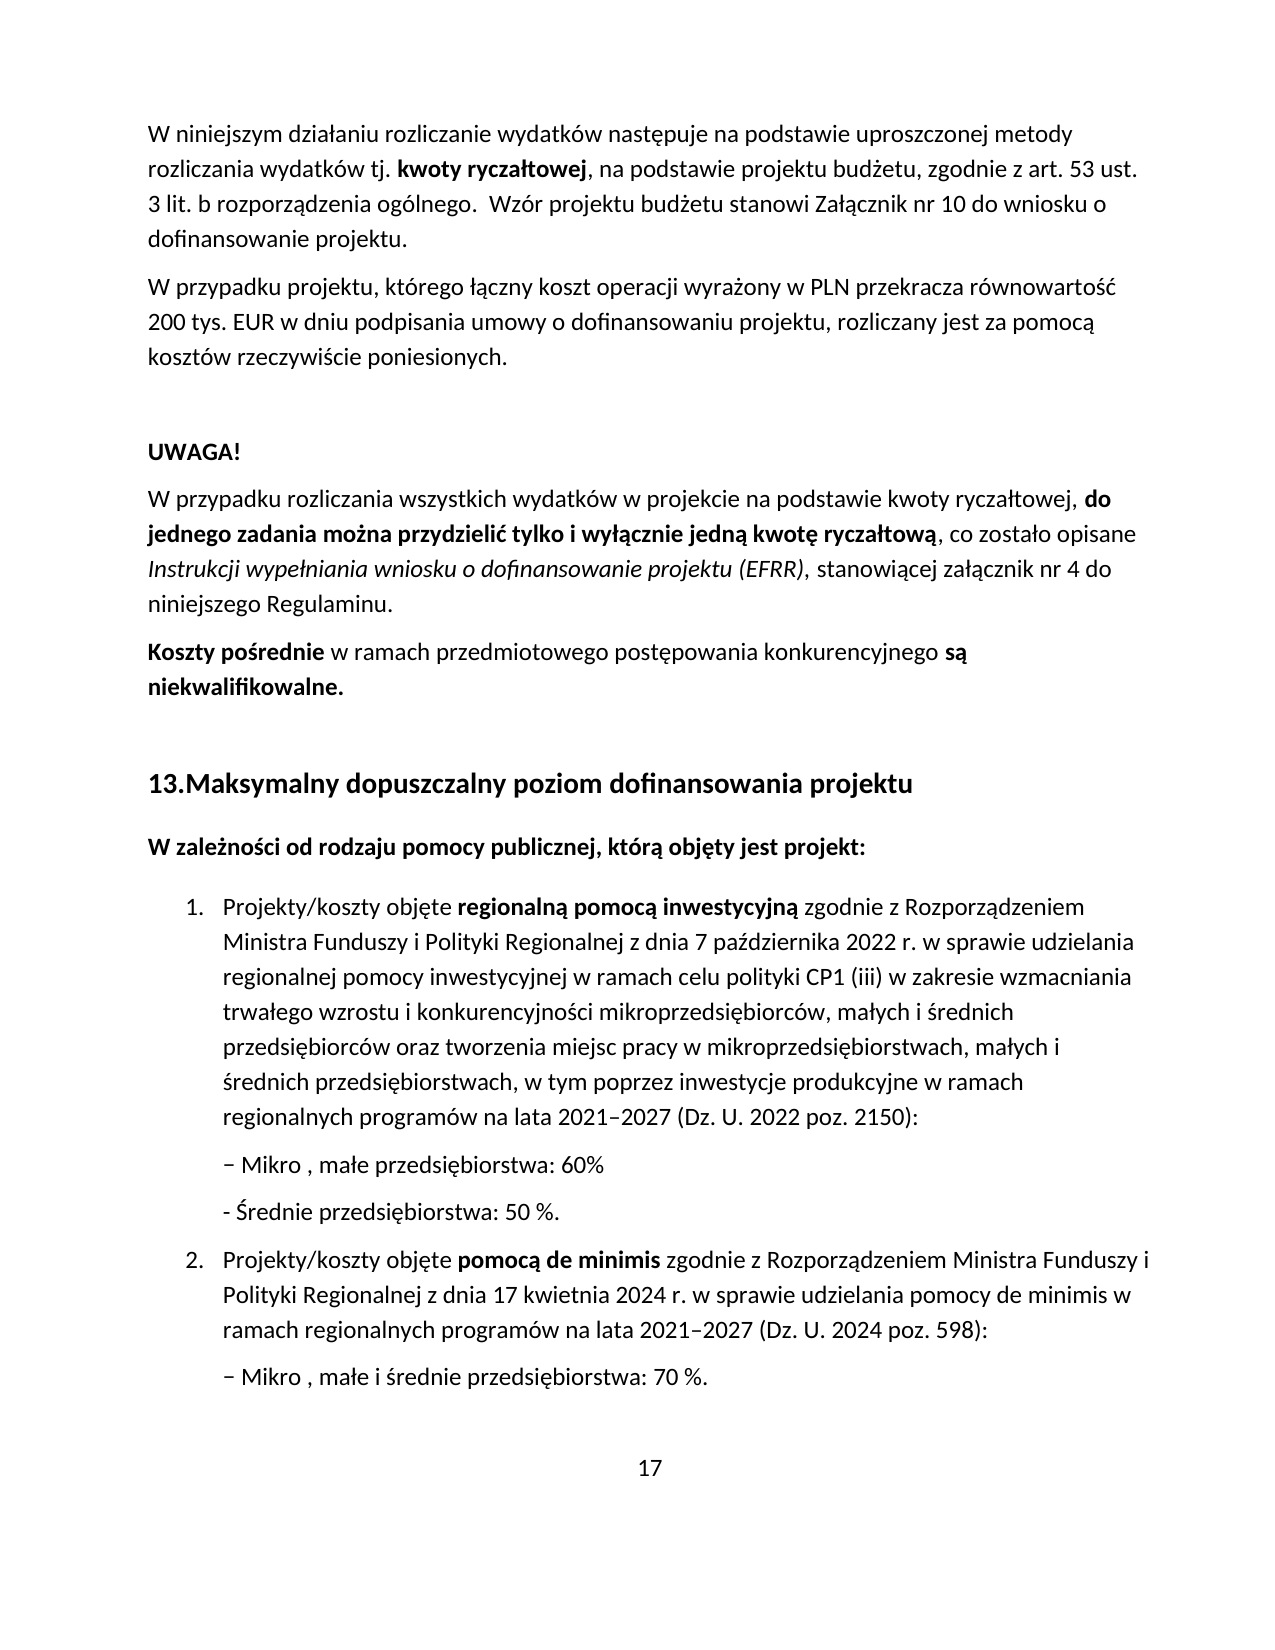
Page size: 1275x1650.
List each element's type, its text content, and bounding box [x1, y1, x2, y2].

text Koszty pośrednie w ramach przedmiotowego postępowania konkurencyjnego są niekwalifikowalne. [148, 636, 1152, 701]
text W przypadku projektu, którego łączny koszt operacji wyrażony w PLN przekracza równowartość 200 tys. EUR w dniu podpisania umowy o dofinansowaniu projektu, rozliczany jest za pomocą kosztów rzeczywiście poniesionych. [148, 271, 1152, 371]
subtitle Maksymalny dopuszczalny poziom dofinansowania projektu [148, 766, 1152, 801]
text − Mikro , małe przedsiębiorstwa: 60% [223, 1149, 1152, 1179]
text − Mikro , małe i średnie przedsiębiorstwa: 70 %. [223, 1362, 1152, 1392]
text W niniejszym działaniu rozliczanie wydatków następuje na podstawie uproszczonej metody rozliczania wydatków tj. kwoty ryczałtowej, na podstawie projektu budżetu, zgodnie z art. 53 ust. 3 lit. b rozporządzenia ogólnego. Wzór projektu budżetu stanowi Załącznik nr 10 do wniosku o dofinansowanie projektu. [148, 118, 1152, 254]
text UWAGA! [148, 436, 1152, 466]
text W przypadku rozliczania wszystkich wydatków w projekcie na podstawie kwoty ryczałtowej, do jednego zadania można przydzielić tylko i wyłącznie jedną kwotę ryczałtową, co zostało opisane Instrukcji wypełniania wniosku o dofinansowanie projektu (EFRR), stanowiącej załącznik nr 4 do niniejszego Regulaminu. [148, 483, 1152, 619]
text W zależności od rodzaju pomocy publicznej, którą objęty jest projekt: [148, 832, 1152, 862]
list Projekty/koszty objęte pomocą de minimis zgodnie z Rozporządzeniem Ministra Funduszy i Polityki Regionalnej z dnia 17 kwietnia 2024 r. w sprawie udzielania pomocy de minimis w ramach regionalnych programów na lata 2021–2027 (Dz. U. 2024 poz. 598): [185, 1244, 1152, 1344]
list Projekty/koszty objęte regionalną pomocą inwestycyjną zgodnie z Rozporządzeniem Ministra Funduszy i Polityki Regionalnej z dnia 7 października 2022 r. w sprawie udzielania regionalnej pomocy inwestycyjnej w ramach celu polityki CP1 (iii) w zakresie wzmacniania trwałego wzrostu i konkurencyjności mikroprzedsiębiorców, małych i średnich przedsiębiorców oraz tworzenia miejsc pracy w mikroprzedsiębiorstwach, małych i średnich przedsiębiorstwach, w tym poprzez inwestycje produkcyjne w ramach regionalnych programów na lata 2021–2027 (Dz. U. 2022 poz. 2150): [185, 892, 1152, 1132]
text - Średnie przedsiębiorstwa: 50 %. [223, 1197, 1152, 1227]
